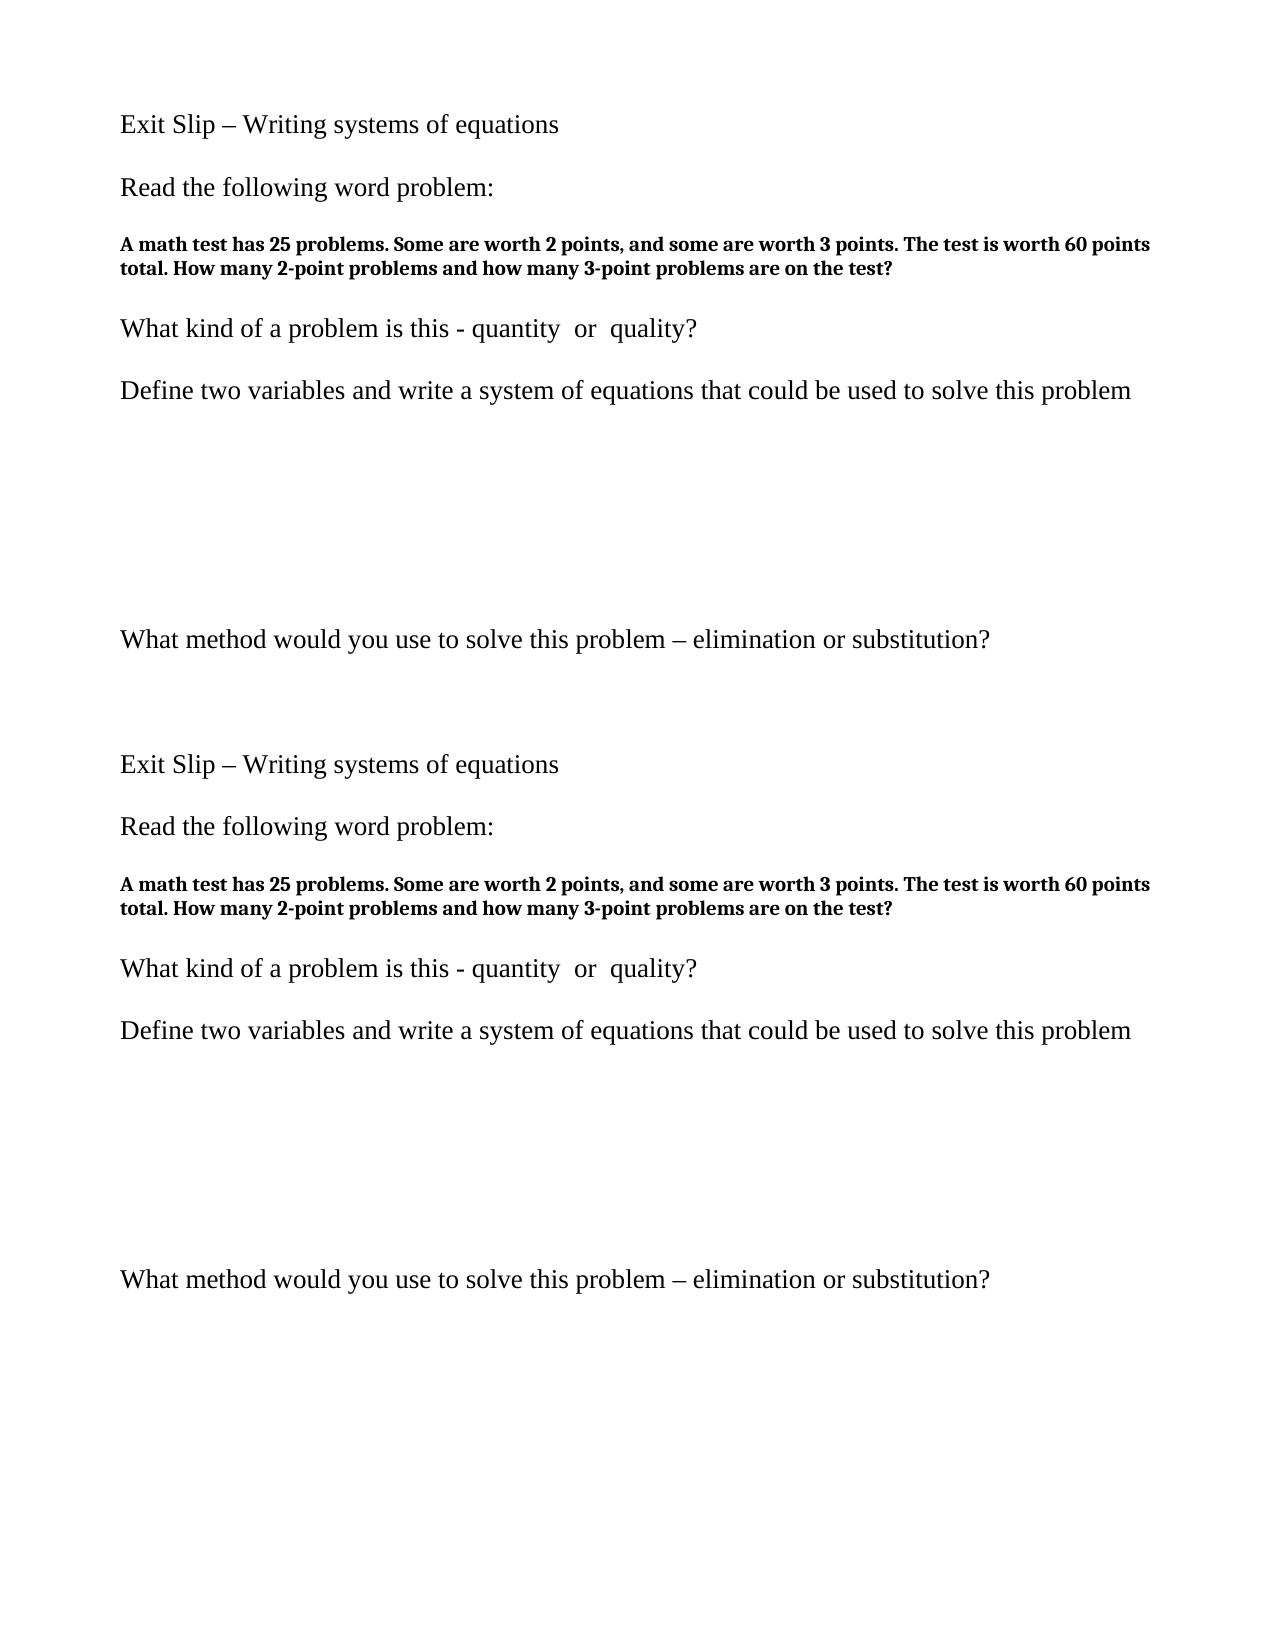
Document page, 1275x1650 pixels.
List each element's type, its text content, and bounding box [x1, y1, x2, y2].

text Define two variables and write a system of equations that could be used to solve this problem [120, 1014, 1155, 1045]
text Define two variables and write a system of equations that could be used to solve this problem [120, 374, 1155, 405]
text Read the following word problem: [120, 171, 1155, 202]
text Read the following word problem: [120, 810, 1155, 841]
text A math test has 25 problems. Some are worth 2 points, and some are worth 3 points. The test is worth 60 points total. How many 2-point problems and how many 3-point problems are on the test? [120, 873, 1155, 921]
text Exit Slip – Writing systems of equations [120, 108, 1155, 139]
text Exit Slip – Writing systems of equations [120, 748, 1155, 779]
text What method would you use to solve this problem – elimination or substitution? [120, 623, 1155, 654]
text A math test has 25 problems. Some are worth 2 points, and some are worth 3 points. The test is worth 60 points total. How many 2-point problems and how many 3-point problems are on the test? [120, 233, 1155, 281]
text What method would you use to solve this problem – elimination or substitution? [120, 1263, 1155, 1294]
text What kind of a problem is this - quantity or quality? [120, 952, 1155, 983]
text What kind of a problem is this - quantity or quality? [120, 312, 1155, 343]
